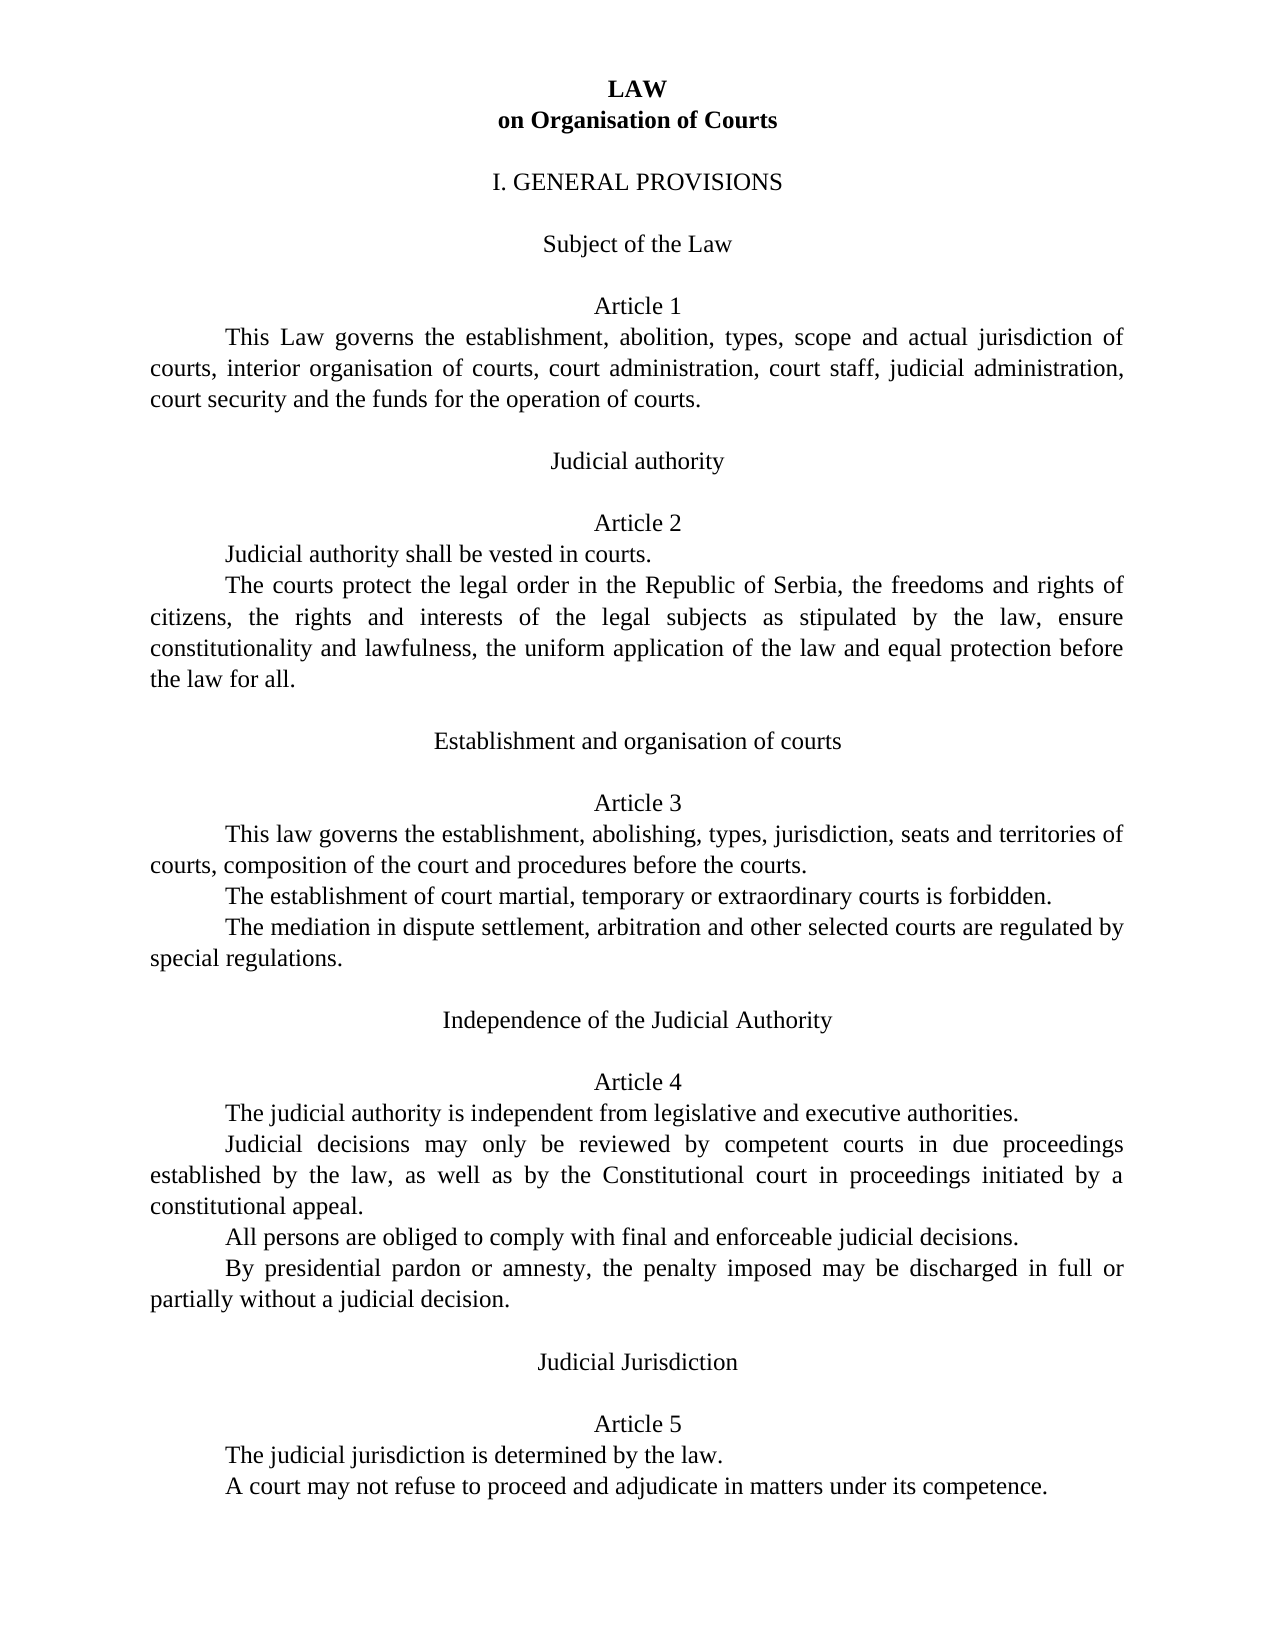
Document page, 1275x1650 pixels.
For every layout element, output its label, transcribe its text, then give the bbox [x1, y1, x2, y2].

text Article 1 [150, 291, 1125, 320]
text The mediation in dispute settlement, arbitration and other selected courts are regulated by special regulations. [150, 912, 1125, 972]
text on Organisation of Courts [150, 105, 1125, 134]
text Judicial authority shall be vested in courts. [150, 539, 1125, 568]
text The courts protect the legal order in the Republic of Serbia, the freedoms and rights of citizens, the rights and interests of the legal subjects as stipulated by the law, ensure constitutionality and lawfulness, the uniform application of the law and equal protection before the law for all. [150, 571, 1125, 692]
text All persons are obliged to comply with final and enforceable judicial decisions. [150, 1222, 1125, 1251]
text Independence of the Judicial Authority [150, 1005, 1125, 1034]
text By presidential pardon or amnesty, the penalty imposed may be discharged in full or partially without a judicial decision. [150, 1253, 1125, 1313]
text Subject of the Law [150, 229, 1125, 258]
text The judicial jurisdiction is determined by the law. [150, 1440, 1125, 1468]
text The judicial authority is independent from legislative and executive authorities. [150, 1098, 1125, 1127]
text This Law governs the establishment, abolition, types, scope and actual jurisdiction of courts, interior organisation of courts, court administration, court staff, judicial administration, court security and the funds for the operation of courts. [150, 322, 1125, 413]
text Article 4 [150, 1067, 1125, 1096]
text This law governs the establishment, abolishing, types, jurisdiction, seats and territories of courts, composition of the court and procedures before the courts. [150, 819, 1125, 879]
text Article 2 [150, 508, 1125, 537]
text Article 3 [150, 788, 1125, 817]
text Establishment and organisation of courts [150, 726, 1125, 754]
text Article 5 [150, 1409, 1125, 1437]
text Judicial authority [150, 446, 1125, 475]
text I. GENERAL PROVISIONS [150, 167, 1125, 196]
text Judicial decisions may only be reviewed by competent courts in due proceedings established by the law, as well as by the Constitutional court in proceedings initiated by a constitutional appeal. [150, 1129, 1125, 1220]
text A court may not refuse to proceed and adjudicate in matters under its competence. [150, 1471, 1125, 1499]
text Judicial Jurisdiction [150, 1347, 1125, 1375]
text The establishment of court martial, temporary or extraordinary courts is forbidden. [150, 881, 1125, 910]
text LAW [150, 74, 1125, 103]
